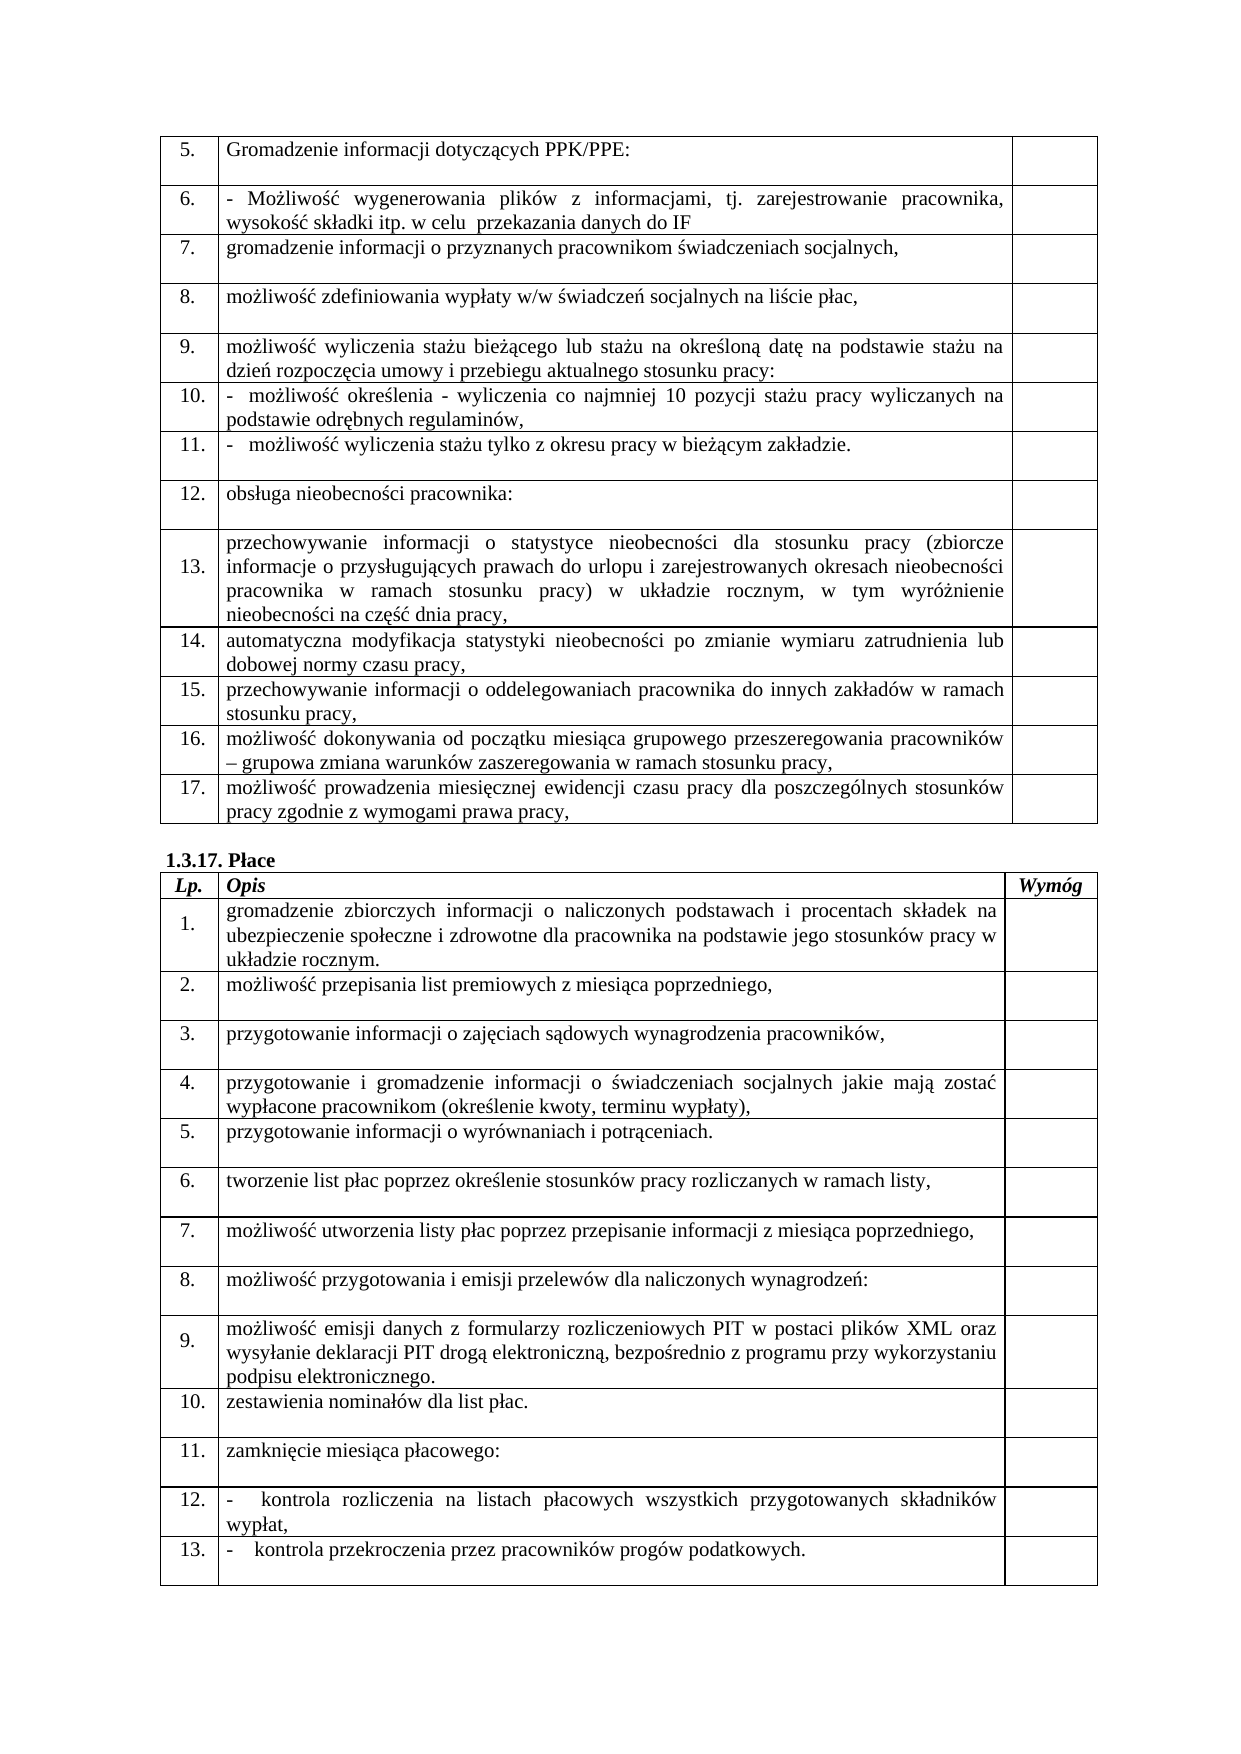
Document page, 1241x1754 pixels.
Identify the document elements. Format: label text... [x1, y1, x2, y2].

table_cell [1006, 1070, 1097, 1118]
table_cell [1006, 1218, 1097, 1266]
table_cell [161, 726, 218, 774]
table_cell [161, 1021, 218, 1069]
table_cell [161, 1168, 218, 1216]
table_cell [1006, 1438, 1097, 1486]
table_cell [161, 972, 218, 1020]
table_cell [1006, 1389, 1097, 1437]
table_cell [1006, 972, 1097, 1020]
table_cell [1013, 432, 1097, 480]
table_cell [161, 1389, 218, 1437]
table_cell możliwość emisji danych z formularzy rozliczeniowych PIT w postaci plików XML oraz wysyłanie deklaracji PIT drogą elektroniczną, bezpośrednio z programu przy wykorzystaniu podpisu elektronicznego. [219, 1316, 1004, 1388]
table_cell [161, 1119, 218, 1167]
table_header Opis [219, 873, 1004, 897]
table_header Lp. [161, 873, 218, 897]
table_cell [1006, 1168, 1097, 1216]
table_cell [1006, 899, 1097, 971]
table_cell [161, 1488, 218, 1536]
table_cell [161, 775, 218, 823]
text 1.3.17. Płace [165, 848, 1122, 872]
table_cell przechowywanie informacji o oddelegowaniach pracownika do innych zakładów w ramach stosunku pracy, [219, 677, 1012, 725]
table_cell [161, 137, 218, 185]
table_cell [1006, 1119, 1097, 1167]
table_cell [1013, 726, 1097, 774]
table_cell [161, 1537, 218, 1585]
table_cell możliwość zdefiniowania wypłaty w/w świadczeń socjalnych na liście płac, [219, 284, 1012, 332]
table_cell - kontrola rozliczenia na listach płacowych wszystkich przygotowanych składników wypłat, [219, 1488, 1004, 1536]
table_cell możliwość przygotowania i emisji przelewów dla naliczonych wynagrodzeń: [219, 1267, 1004, 1315]
table_cell [1013, 775, 1097, 823]
table_cell [161, 1316, 218, 1388]
table_cell [1013, 677, 1097, 725]
table_cell możliwość dokonywania od początku miesiąca grupowego przeszeregowania pracowników – grupowa zmiana warunków zaszeregowania w ramach stosunku pracy, [219, 726, 1012, 774]
table_cell [1013, 530, 1097, 626]
table_cell przechowywanie informacji o statystyce nieobecności dla stosunku pracy (zbiorcze informacje o przysługujących prawach do urlopu i zarejestrowanych okresach nieobecności pracownika w ramach stosunku pracy) w układzie rocznym, w tym wyróżnienie nieobecności na część dnia pracy, [219, 530, 1012, 626]
table_cell [161, 530, 218, 626]
table_cell [1006, 1267, 1097, 1315]
table_cell tworzenie list płac poprzez określenie stosunków pracy rozliczanych w ramach listy, [219, 1168, 1004, 1216]
table_cell [161, 432, 218, 480]
table_cell - możliwość wyliczenia stażu tylko z okresu pracy w bieżącym zakładzie. [219, 432, 1012, 480]
table_cell [161, 899, 218, 971]
table_cell [161, 677, 218, 725]
table_cell [1013, 235, 1097, 283]
table_cell [161, 383, 218, 431]
table_cell [1013, 481, 1097, 529]
table_cell przygotowanie informacji o zajęciach sądowych wynagrodzenia pracowników, [219, 1021, 1004, 1069]
table_cell [161, 1218, 218, 1266]
table_cell [1006, 1316, 1097, 1388]
table_cell gromadzenie zbiorczych informacji o naliczonych podstawach i procentach składek na ubezpieczenie społeczne i zdrowotne dla pracownika na podstawie jego stosunków pracy w układzie rocznym. [219, 899, 1004, 971]
table_cell [161, 334, 218, 382]
table_cell - możliwość określenia - wyliczenia co najmniej 10 pozycji stażu pracy wyliczanych na podstawie odrębnych regulaminów, [219, 383, 1012, 431]
table_cell Gromadzenie informacji dotyczących PPK/PPE: [219, 137, 1012, 185]
table_cell - kontrola przekroczenia przez pracowników progów podatkowych. [219, 1537, 1004, 1585]
table_cell możliwość przepisania list premiowych z miesiąca poprzedniego, [219, 972, 1004, 1020]
table_cell możliwość prowadzenia miesięcznej ewidencji czasu pracy dla poszczególnych stosunków pracy zgodnie z wymogami prawa pracy, [219, 775, 1012, 823]
table_cell [1013, 628, 1097, 676]
table_cell [161, 235, 218, 283]
table_cell [1013, 334, 1097, 382]
table_cell możliwość utworzenia listy płac poprzez przepisanie informacji z miesiąca poprzedniego, [219, 1218, 1004, 1266]
table_cell [1013, 284, 1097, 332]
table_cell [1006, 1488, 1097, 1536]
table_cell przygotowanie i gromadzenie informacji o świadczeniach socjalnych jakie mają zostać wypłacone pracownikom (określenie kwoty, terminu wypłaty), [219, 1070, 1004, 1118]
table_cell [1006, 1021, 1097, 1069]
table_cell zamknięcie miesiąca płacowego: [219, 1438, 1004, 1486]
table_cell [161, 481, 218, 529]
table_cell [161, 1438, 218, 1486]
table_cell [1013, 383, 1097, 431]
table_cell [161, 628, 218, 676]
table_cell automatyczna modyfikacja statystyki nieobecności po zmianie wymiaru zatrudnienia lub dobowej normy czasu pracy, [219, 628, 1012, 676]
table_cell [161, 186, 218, 234]
table_cell [1006, 1537, 1097, 1585]
table_cell obsługa nieobecności pracownika: [219, 481, 1012, 529]
table_cell [1013, 137, 1097, 185]
table_cell - Możliwość wygenerowania plików z informacjami, tj. zarejestrowanie pracownika, wysokość składki itp. w celu przekazania danych do IF [219, 186, 1012, 234]
table_cell przygotowanie informacji o wyrównaniach i potrąceniach. [219, 1119, 1004, 1167]
table_header Wymóg [1006, 873, 1097, 897]
table_cell [161, 284, 218, 332]
table_cell [161, 1267, 218, 1315]
table_cell [1013, 186, 1097, 234]
table_cell możliwość wyliczenia stażu bieżącego lub stażu na określoną datę na podstawie stażu na dzień rozpoczęcia umowy i przebiegu aktualnego stosunku pracy: [219, 334, 1012, 382]
table_cell [161, 1070, 218, 1118]
table_cell gromadzenie informacji o przyznanych pracownikom świadczeniach socjalnych, [219, 235, 1012, 283]
table_cell zestawienia nominałów dla list płac. [219, 1389, 1004, 1437]
